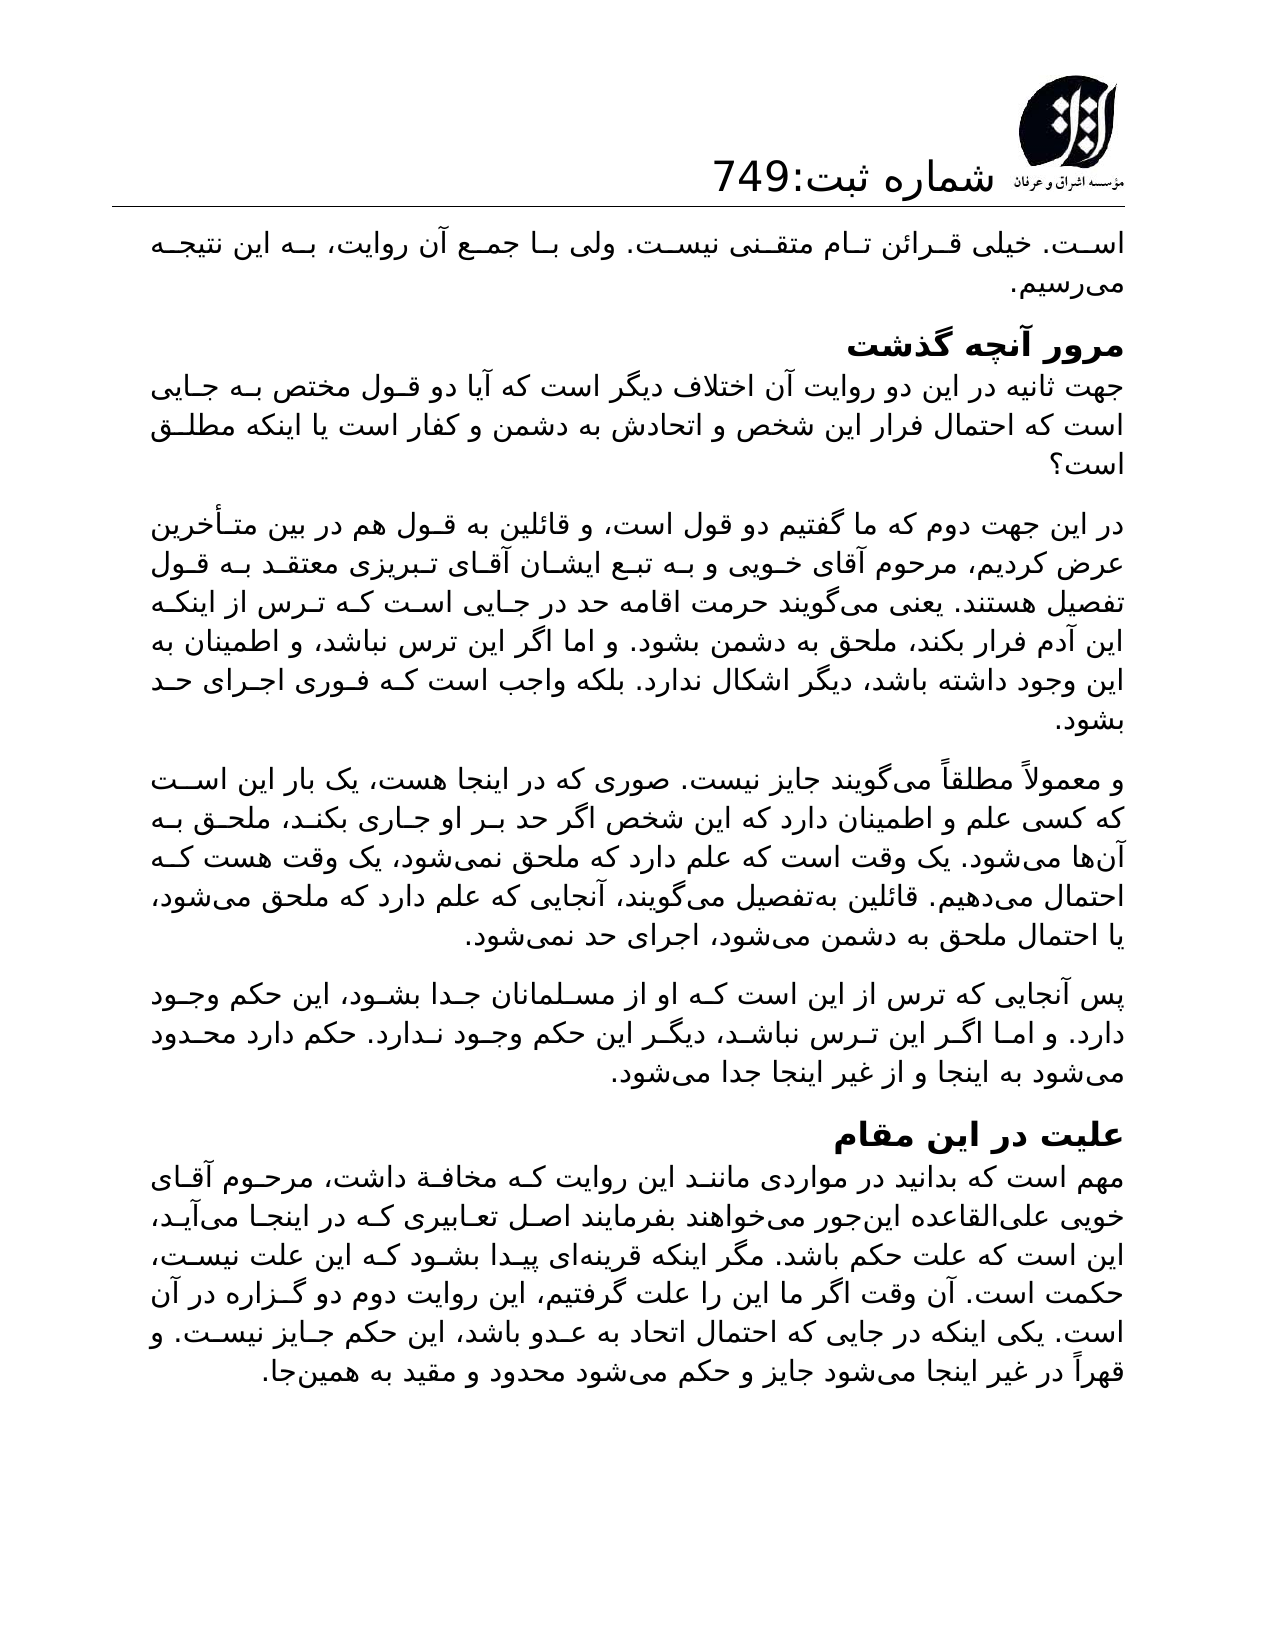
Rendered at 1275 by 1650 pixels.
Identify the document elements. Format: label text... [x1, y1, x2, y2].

text جهت ثانیه در این دو روایت آن اختلاف دیگر است که آیا دو قول مختص به جایی است که احتمال فرار این شخص و اتحادش به دشمن و کفار است یا اینکه مطلق است؟ [150, 370, 1125, 482]
text مهم است که بدانید در مواردی مانند این روایت که مخافة داشت، مرحوم آقای خویی علی‌القاعده ‌این‌جور می‌خواهند بفرمایند اصل تعابیری که در اینجا می‌آید، این است که علت حکم باشد. مگر اینکه قرینه‌ای پیدا بشود که این علت نیست، حکمت است. آن وقت اگر ما این را علت گرفتیم، این روایت دوم دو گزاره در آن است. یکی اینکه در جایی که احتمال اتحاد به عدو باشد، این حکم جایز نیست. و قهراً در غیر اینجا می‌شود جایز و حکم می‌شود محدود و مقید به همین‌جا. [150, 1160, 1125, 1389]
text پس آنجایی که ترس از این است که او از مسلمانان جدا بشود، این حکم وجود دارد. و اما اگر این ترس نباشد، دیگر این حکم وجود ندارد. حکم دارد محدود می‌شود به اینجا و از غیر اینجا جدا می‌شود. [150, 978, 1125, 1089]
subtitle مرور آنچه گذشت [150, 325, 1125, 364]
subtitle علیت در این مقام [150, 1115, 1125, 1154]
text در این جهت دوم که ما گفتیم دو قول است، و قائلین به قول هم در بین متأخرین عرض کردیم، مرحوم آقای خویی و به تبع ایشان آقای تبریزی معتقد به قول تفصیل هستند. یعنی می‌گویند حرمت اقامه حد در جایی است که ترس از اینکه این آدم فرار بکند، ملحق به دشمن بشود. و اما اگر این ترس نباشد، و اطمینان به این وجود داشته باشد، دیگر اشکال ندارد. بلکه واجب است که فوری اجرای حد بشود. [150, 507, 1125, 736]
text و معمولاً مطلقاً می‌گویند جایز نیست. صوری که در اینجا هست، یک بار این است که کسی علم و اطمینان دارد که این شخص اگر حد بر او جاری بکند، ملحق به آن‌ها می‌شود. یک وقت است که علم دارد که ملحق نمی‌شود، یک وقت هست که احتمال می‌دهیم. قائلین به‌تفصیل می‌گویند، آنجایی که علم دارد که ملحق می‌شود، یا احتمال ملحق به دشمن می‌شود، اجرای حد نمی‌شود. [150, 762, 1125, 952]
picture [1010, 75, 1125, 192]
